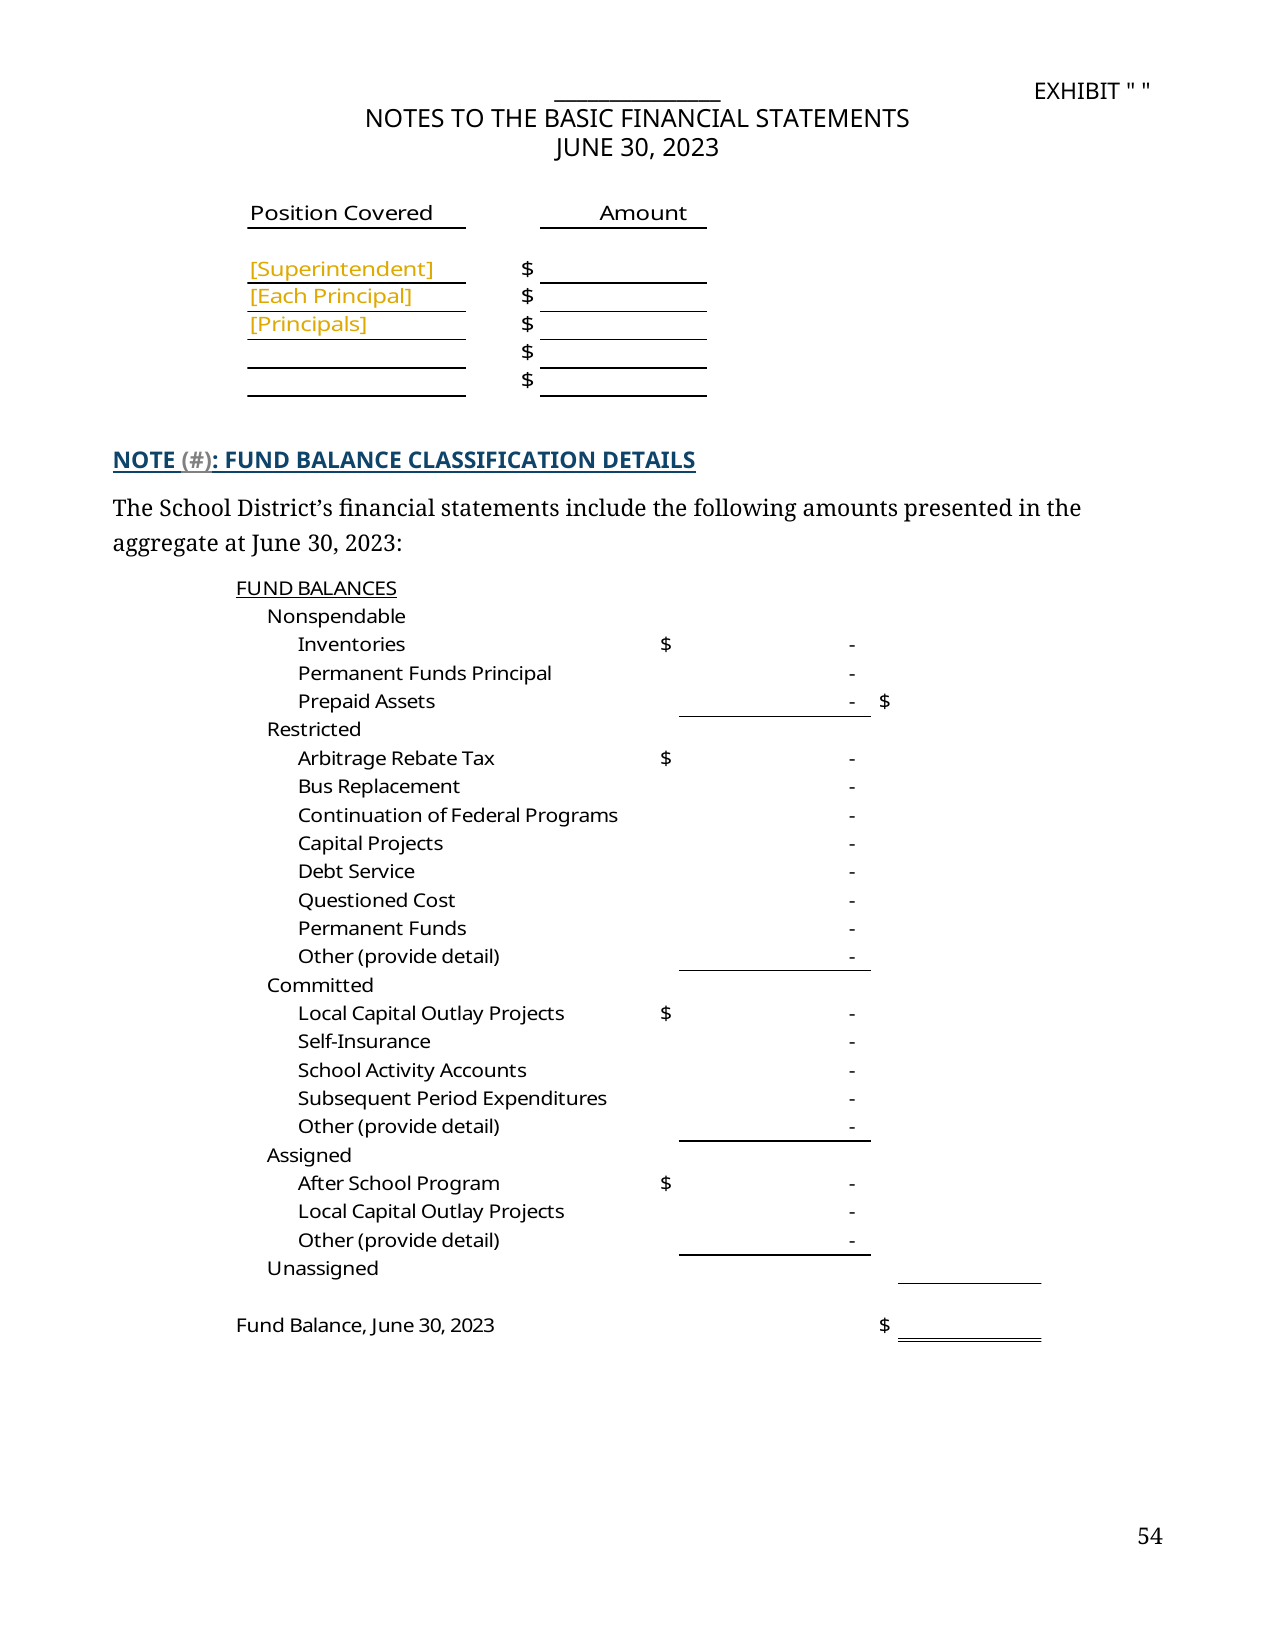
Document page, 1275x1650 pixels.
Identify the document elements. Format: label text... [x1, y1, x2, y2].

subtitle NOTE : FUND BALANCE CLASSIFICATION DETAILS [112, 444, 1162, 476]
text The School District’s financial statements include the following amounts presented in the aggregate at June 30, : [112, 492, 1162, 558]
